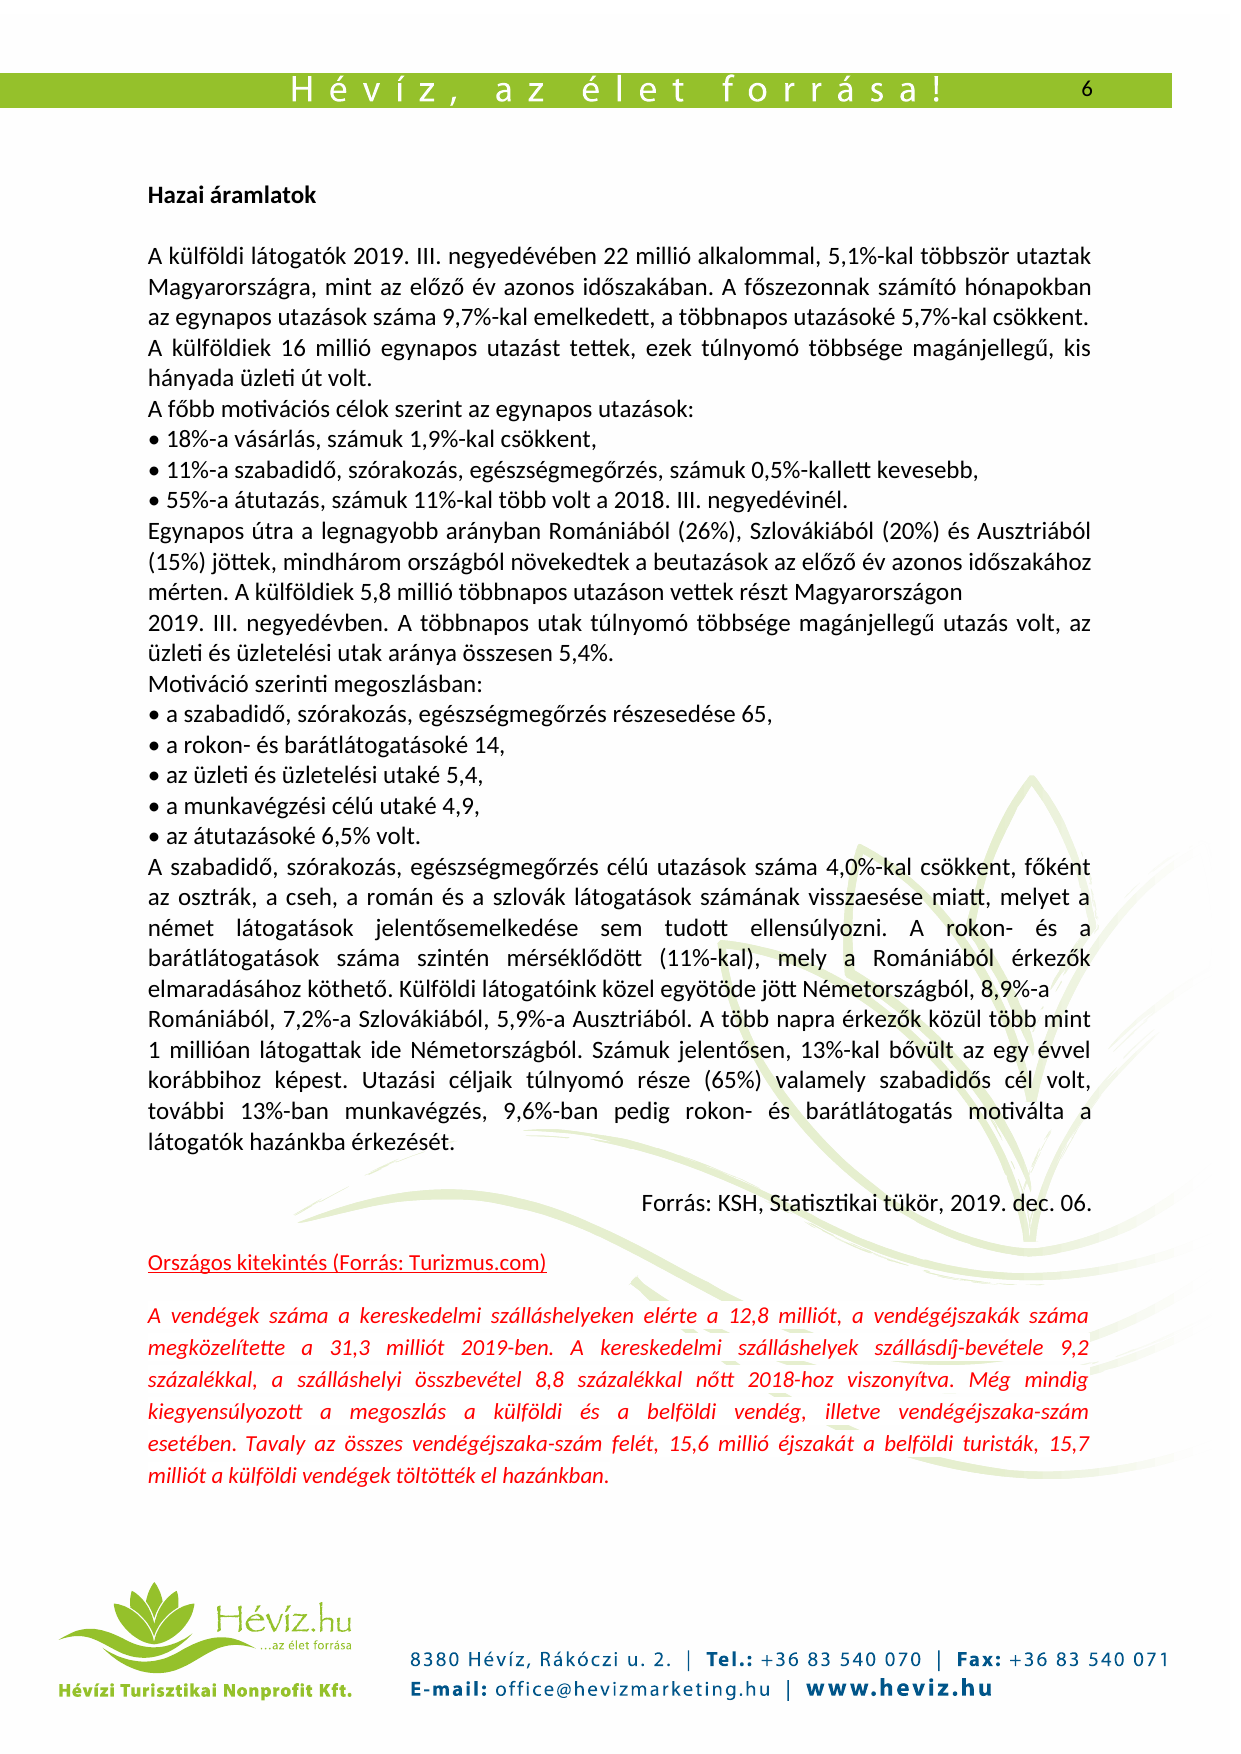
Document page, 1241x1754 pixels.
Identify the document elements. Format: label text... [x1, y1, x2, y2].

text • 11%-a szabadidő, szórakozás, egészségmegőrzés, számuk 0,5%-kallett kevesebb, [148, 454, 1093, 485]
text • a szabadidő, szórakozás, egészségmegőrzés részesedése 65, [148, 698, 1093, 729]
text • az üzleti és üzletelési utaké 5,4, [148, 759, 1093, 790]
text 2019. III. negyedévben. A többnapos utak túlnyomó többsége magánjellegű utazás volt, az üzleti és üzletelési utak aránya összesen 5,4%. [148, 607, 1093, 668]
text A külföldi látogatók 2019. III. negyedévében 22 millió alkalommal, 5,1%-kal többször utaztak Magyarországra, mint az előző év azonos időszakában. A főszezonnak számító hónapokban az egynapos utazások száma 9,7%-kal emelkedett, a többnapos utazásoké 5,7%-kal csökkent. [148, 241, 1093, 332]
text A szabadidő, szórakozás, egészségmegőrzés célú utazások száma 4,0%-kal csökkent, főként az osztrák, a cseh, a román és a szlovák látogatások számának visszaesése miatt, melyet a német látogatások jelentősemelkedése sem tudott ellensúlyozni. A rokon- és a barátlátogatások száma szintén mérséklődött (11%-kal), mely a Romániából érkezők elmaradásához köthető. Külföldi látogatóink közel egyötöde jött Németországból, 8,9%-a [148, 851, 1093, 1003]
text Egynapos útra a legnagyobb arányban Romániából (26%), Szlovákiából (20%) és Ausztriából (15%) jöttek, mindhárom országból növekedtek a beutazások az előző év azonos időszakához mérten. A külföldiek 5,8 millió többnapos utazáson vettek részt Magyarországon [148, 515, 1093, 607]
text • 55%-a átutazás, számuk 11%-kal több volt a 2018. III. negyedévinél. [148, 485, 1093, 515]
text A főbb motivációs célok szerint az egynapos utazások: [148, 393, 1093, 424]
text A külföldiek 16 millió egynapos utazást tettek, ezek túlnyomó többsége magánjellegű, kis hányada üzleti út volt. [148, 332, 1093, 393]
text Hazai áramlatok [148, 179, 1093, 210]
text A vendégek száma a kereskedelmi szálláshelyeken elérte a 12,8 milliót, a vendégéjszakák száma megközelítette a 31,3 milliót 2019-ben. A kereskedelmi szálláshelyek szállásdíj-bevétele 9,2 százalékkal, a szálláshelyi összbevétel 8,8 százalékkal nőtt 2018-hoz viszonyítva. Még mindig kiegyensúlyozott a megoszlás a külföldi és a belföldi vendég, illetve vendégéjszaka-szám esetében. Tavaly az összes vendégéjszaka-szám felét, 15,6 millió éjszakát a belföldi turisták, 15,7 milliót a külföldi vendégek töltötték el hazánkban. [148, 1301, 1093, 1490]
text • az átutazásoké 6,5% volt. [148, 820, 1093, 851]
text Országos kitekintés (Forrás: Turizmus.com) [148, 1248, 1093, 1276]
text Romániából, 7,2%-a Szlovákiából, 5,9%-a Ausztriából. A több napra érkezők közül több mint 1 millióan látogattak ide Németországból. Számuk jelentősen, 13%-kal bővült az egy évvel korábbihoz képest. Utazási céljaik túlnyomó része (65%) valamely szabadidős cél volt, további 13%-ban munkavégzés, 9,6%-ban pedig rokon- és barátlátogatás motiválta a látogatók hazánkba érkezését. [148, 1003, 1093, 1156]
text Motiváció szerinti megoszlásban: [148, 668, 1093, 698]
text • 18%-a vásárlás, számuk 1,9%-kal csökkent, [148, 424, 1093, 454]
text • a munkavégzési célú utaké 4,9, [148, 790, 1093, 820]
text • a rokon- és barátlátogatásoké 14, [148, 729, 1093, 759]
text Forrás: KSH, Statisztikai tükör, 2019. dec. 06. [148, 1187, 1093, 1217]
